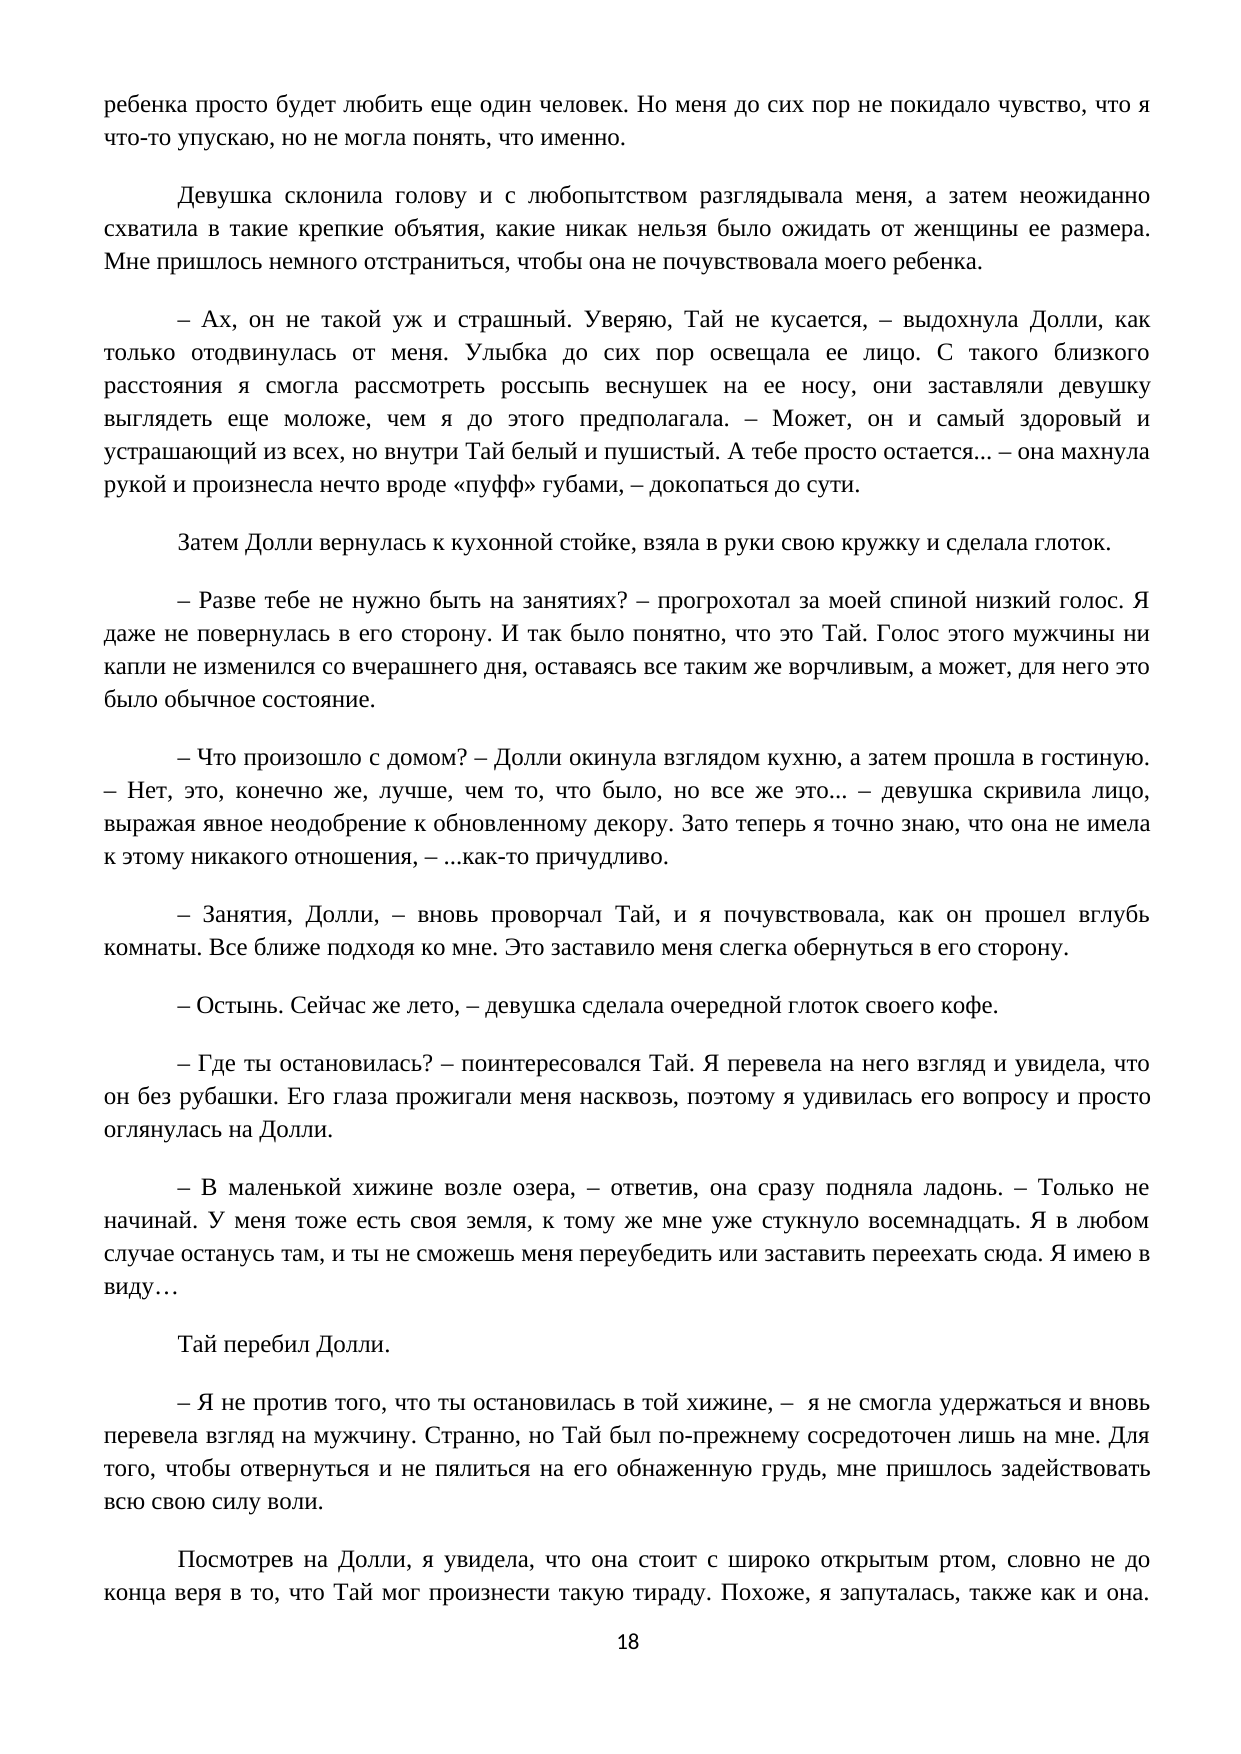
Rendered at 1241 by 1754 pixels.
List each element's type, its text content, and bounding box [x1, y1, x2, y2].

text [103, 89, 1152, 150]
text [103, 1544, 1152, 1606]
text – Где ты остановилась? – поинтересовался Тай. Я перевела на него взгляд и увидела, что он без рубашки. Его глаза прожигали меня насквозь, поэтому я удивилась его вопросу и просто оглянулась на Долли. [103, 1048, 1152, 1143]
text Девушка склонила голову и с любопытством разглядывала меня, а затем неожиданно схватила в такие крепкие объятия, какие никак нельзя было ожидать от женщины ее размера. Мне пришлось немного отстраниться, чтобы она не почувствовала моего ребенка. [103, 180, 1152, 274]
text – Ах, он не такой уж и страшный. Уверяю, Тай не кусается, – выдохнула Долли, как только отодвинулась от меня. Улыбка до сих пор освещала ее лицо. С такого близкого расстояния я смогла рассмотреть россыпь веснушек на ее носу, они заставляли девушку выглядеть еще моложе, чем я до этого предполагала. – Может, он и самый здоровый и устрашающий из всех, но внутри Тай белый и пушистый. А тебе просто остается... – она махнула рукой и произнесла нечто вроде «пуфф» губами, – докопаться до сути. [103, 304, 1152, 498]
text – Занятия, Долли, – вновь проворчал Тай, и я почувствовала, как он прошел вглубь комнаты. Все ближе подходя ко мне. Это заставило меня слегка обернуться в его сторону. [103, 899, 1152, 961]
text – В маленькой хижине возле озера, – ответив, она сразу подняла ладонь. – Только не начинай. У меня тоже есть своя земля, к тому же мне уже стукнуло восемнадцать. Я в любом случае останусь там, и ты не сможешь меня переубедить или заставить переехать сюда. Я имею в виду… [103, 1172, 1152, 1300]
text – Остынь. Сейчас же лето, – девушка сделала очередной глоток своего кофе. [103, 990, 1152, 1019]
text – Разве тебе не нужно быть на занятиях? – прогрохотал за моей спиной низкий голос. Я даже не повернулась в его сторону. И так было понятно, что это Тай. Голос этого мужчины ни капли не изменился со вчерашнего дня, оставаясь все таким же ворчливым, а может, для него это было обычное состояние. [103, 585, 1152, 713]
text – Что произошло с домом? – Долли окинула взглядом кухню, а затем прошла в гостиную. – Нет, это, конечно же, лучше, чем то, что было, но все же это... – девушка скривила лицо, выражая явное неодобрение к обновленному декору. Зато теперь я точно знаю, что она не имела к этому никакого отношения, – ...как-то причудливо. [103, 742, 1152, 870]
text Затем Долли вернулась к кухонной стойке, взяла в руки свою кружку и сделала глоток. [103, 527, 1152, 556]
text Тай перебил Долли. [103, 1329, 1152, 1358]
text – Я не против того, что ты остановилась в той хижине, – я не смогла удержаться и вновь перевела взгляд на мужчину. Странно, но Тай был по-прежнему сосредоточен лишь на мне. Для того, чтобы отвернуться и не пялиться на его обнаженную грудь, мне пришлось задействовать всю свою силу воли. [103, 1387, 1152, 1515]
